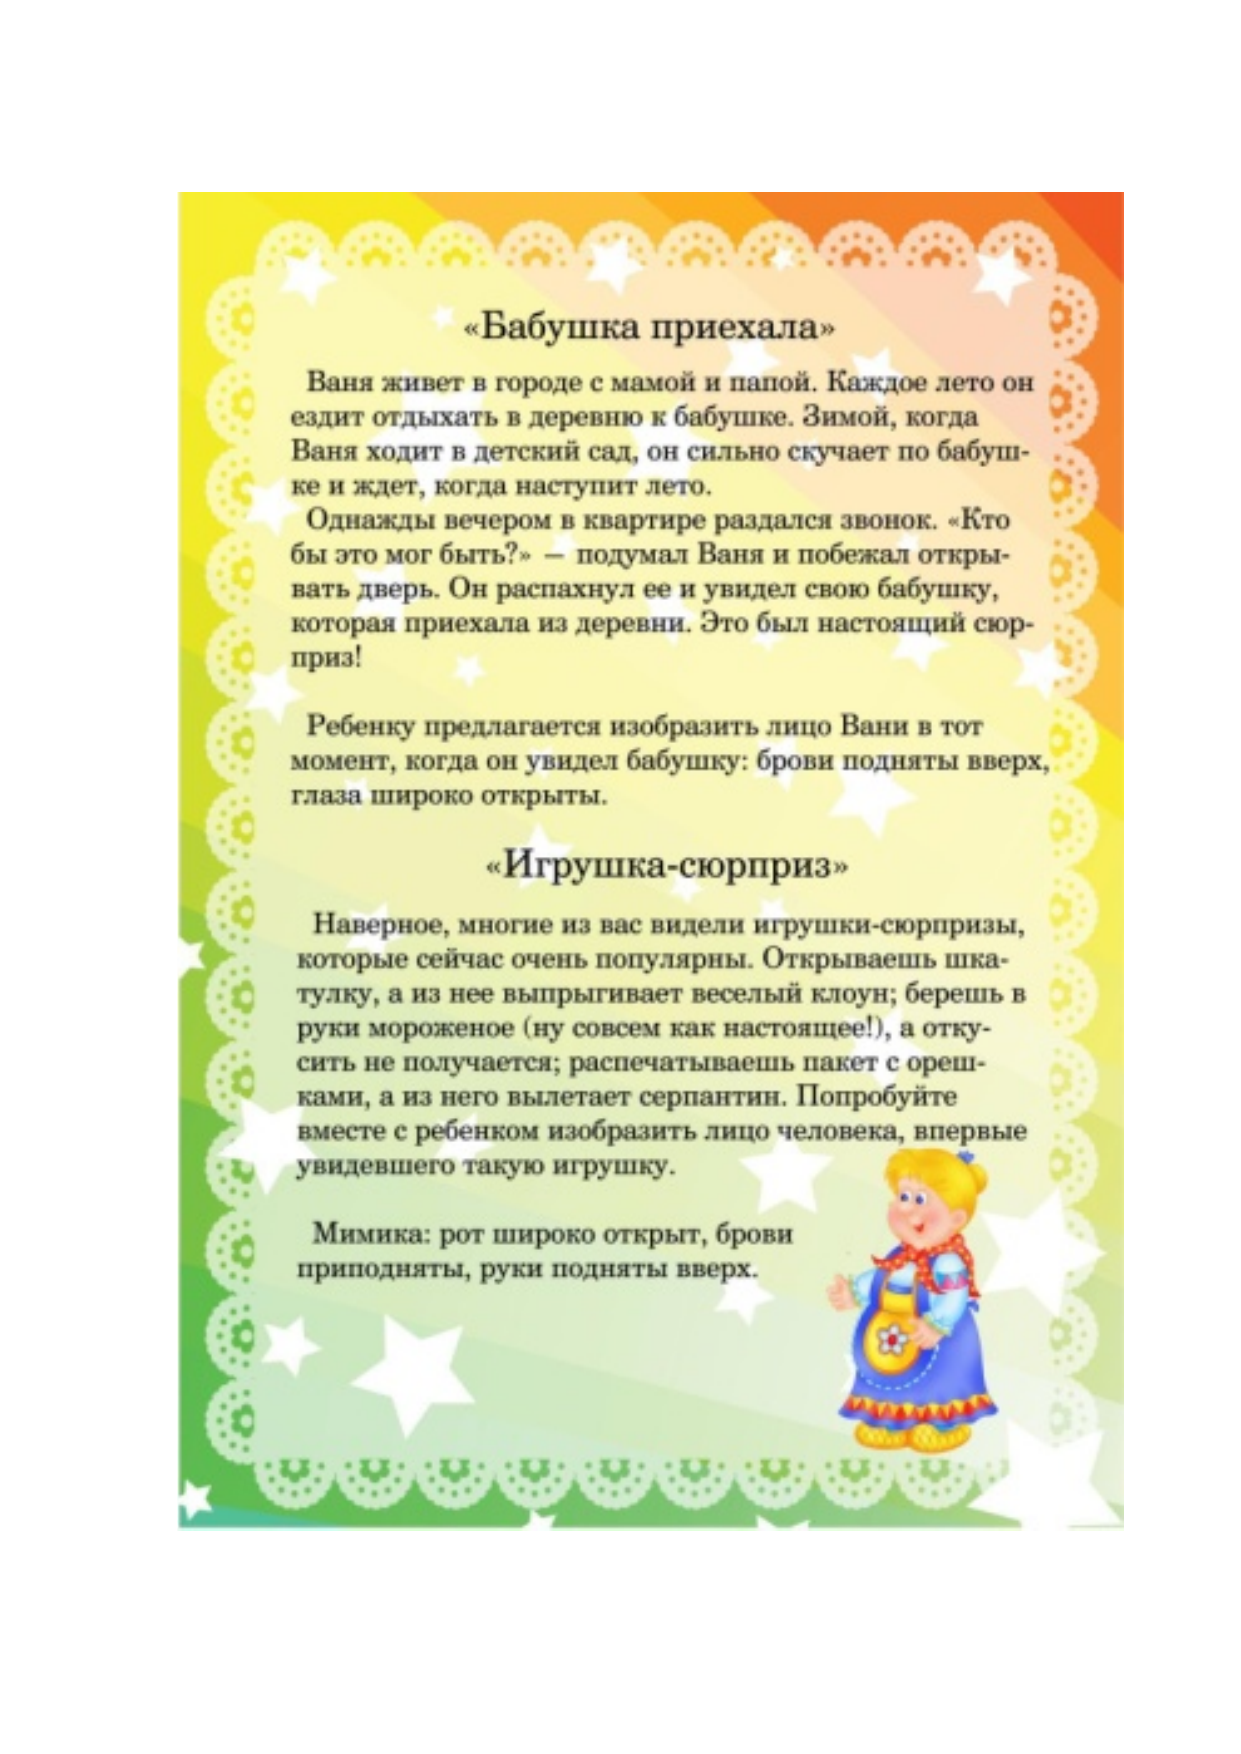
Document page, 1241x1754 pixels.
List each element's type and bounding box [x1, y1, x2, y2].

picture [177, 192, 1124, 1531]
